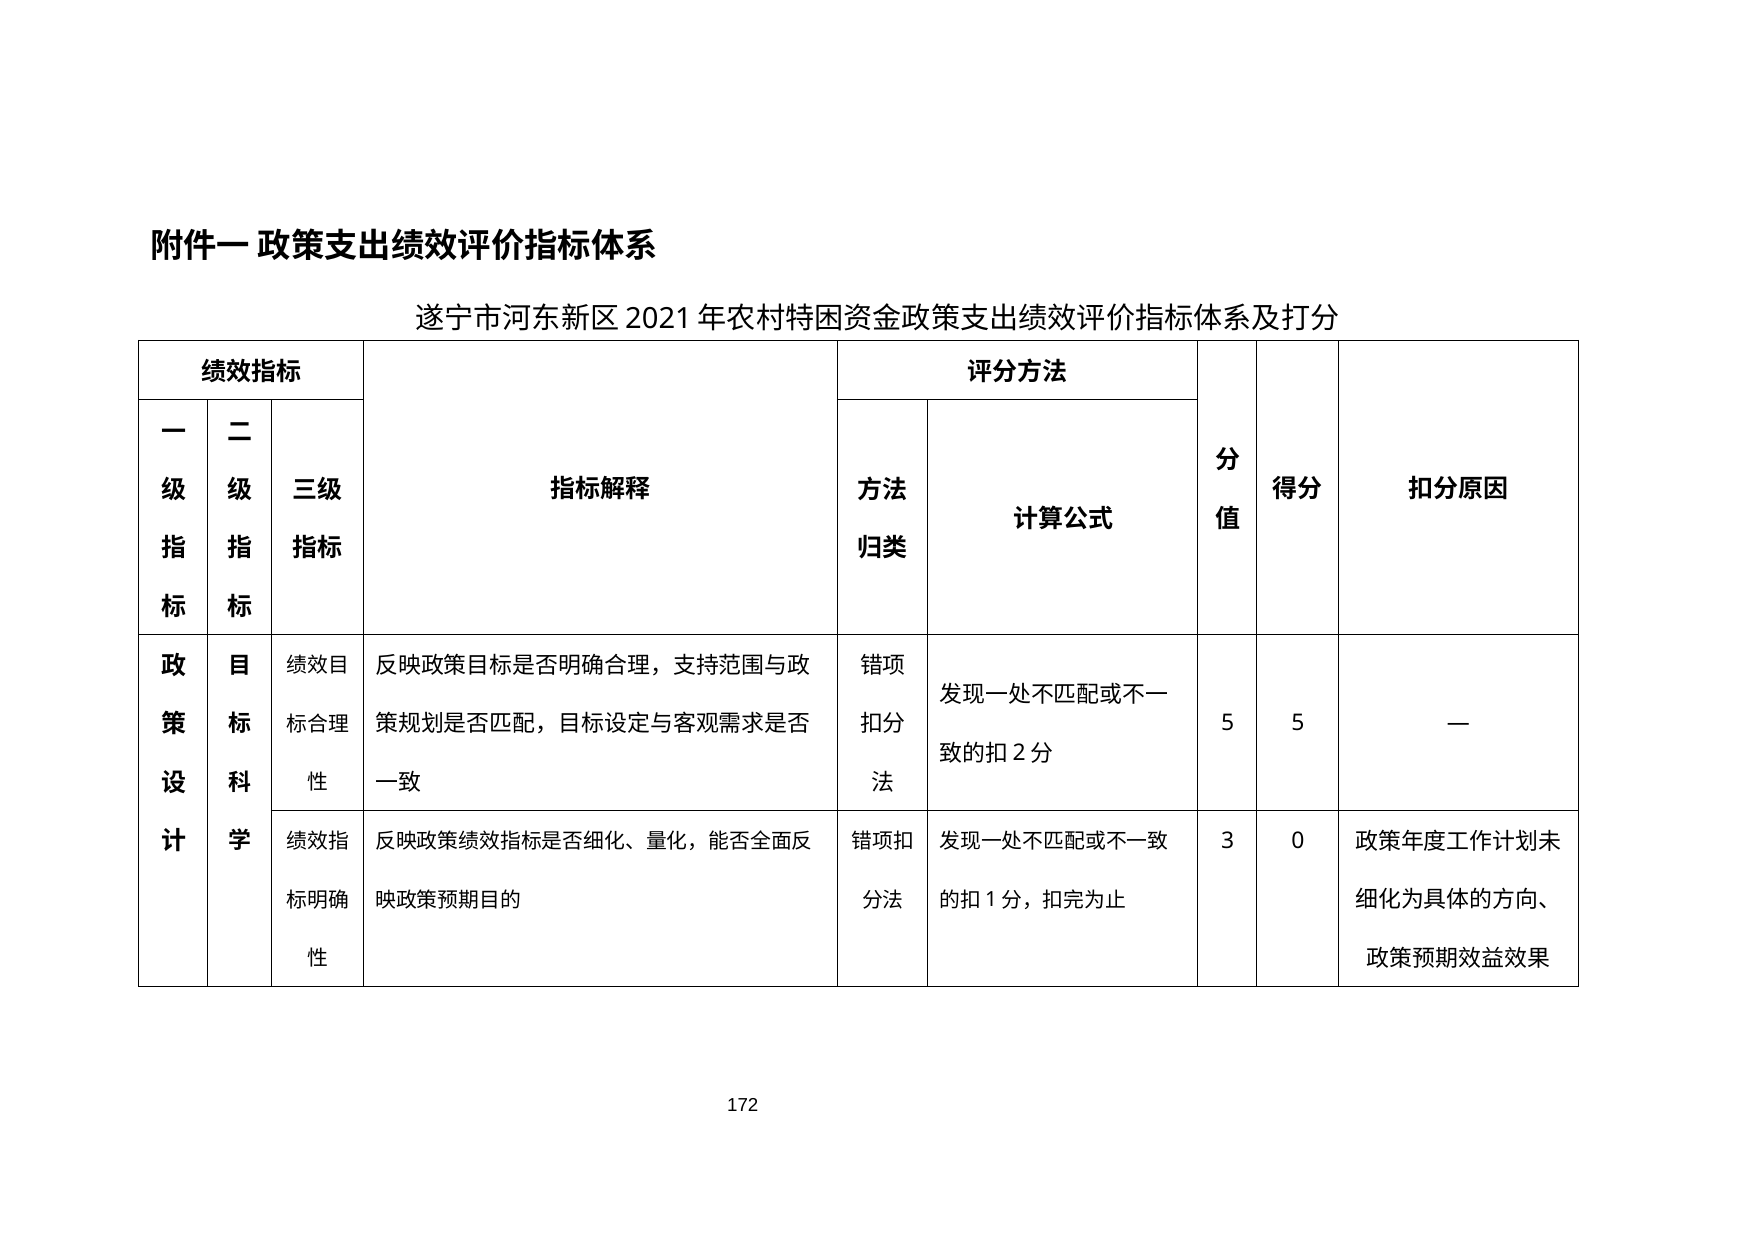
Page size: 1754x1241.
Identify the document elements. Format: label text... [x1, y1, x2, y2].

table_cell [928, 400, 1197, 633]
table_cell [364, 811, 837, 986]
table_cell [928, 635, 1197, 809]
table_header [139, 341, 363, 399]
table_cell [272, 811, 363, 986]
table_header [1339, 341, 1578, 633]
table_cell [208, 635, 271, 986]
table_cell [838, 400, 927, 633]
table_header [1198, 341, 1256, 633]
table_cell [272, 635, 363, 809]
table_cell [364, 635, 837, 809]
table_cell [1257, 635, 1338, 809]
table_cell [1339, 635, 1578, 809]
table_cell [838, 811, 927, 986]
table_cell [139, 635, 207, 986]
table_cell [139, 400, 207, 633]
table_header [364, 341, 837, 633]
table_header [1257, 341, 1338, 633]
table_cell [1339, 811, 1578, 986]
list 附件一 政策支出绩效评价指标体系 [150, 210, 1604, 275]
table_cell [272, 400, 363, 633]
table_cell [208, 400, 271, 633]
list 遂宁市河东新区2021年农村特困资金政策支出绩效评价指标体系及打分 [150, 281, 1604, 340]
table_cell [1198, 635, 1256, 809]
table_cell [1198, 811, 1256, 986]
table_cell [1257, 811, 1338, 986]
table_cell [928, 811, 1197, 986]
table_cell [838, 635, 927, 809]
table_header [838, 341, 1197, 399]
